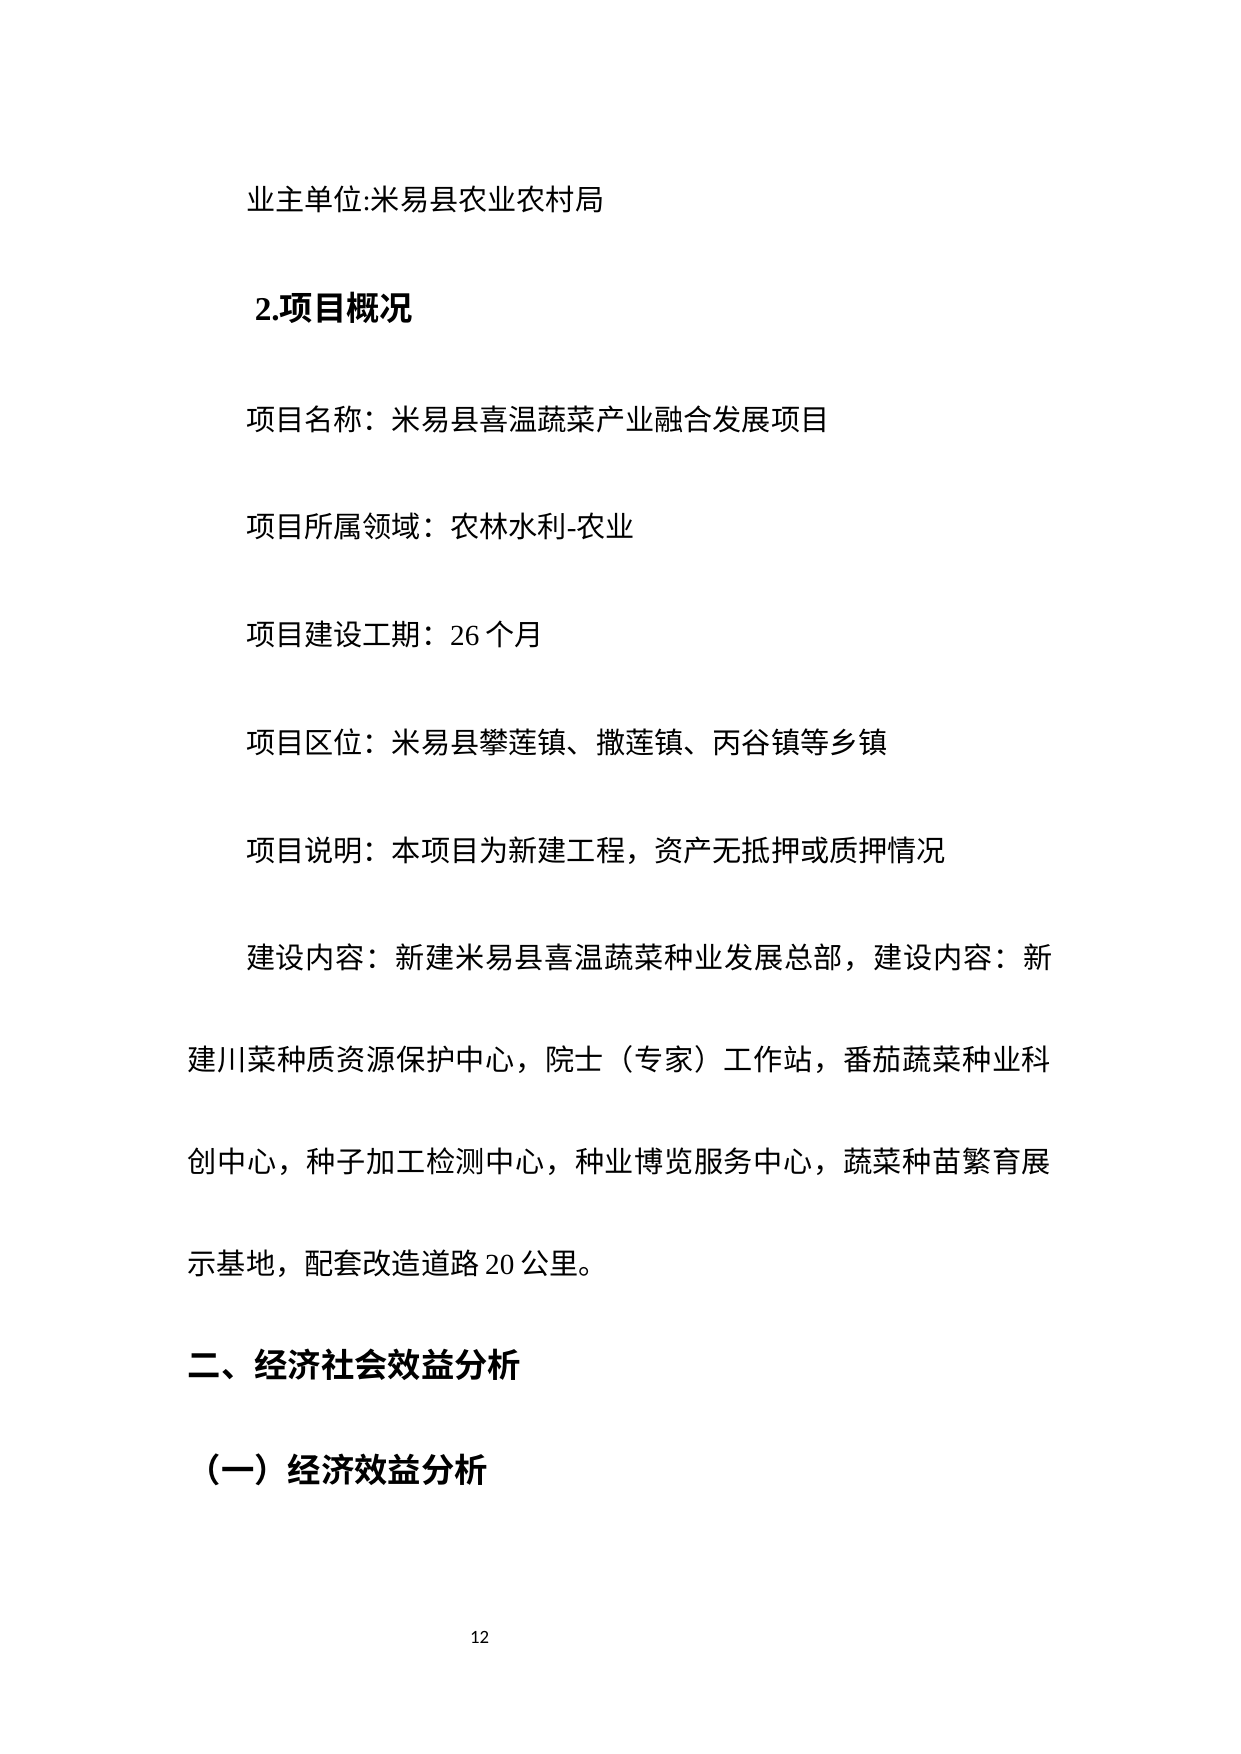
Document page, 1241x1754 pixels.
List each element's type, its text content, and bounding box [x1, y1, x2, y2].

text 项目所属领域：农林水利-农业 [187, 491, 1053, 559]
text 项目区位：米易县攀莲镇、撒莲镇、丙谷镇等乡镇 [187, 707, 1053, 774]
text 项目建设工期：26个月 [187, 599, 1053, 667]
text （一）经济效益分析 [187, 1434, 1053, 1502]
text 项目说明：本项目为新建工程，资产无抵押或质押情况 [187, 814, 1053, 882]
list 2.项目概况 [187, 271, 1053, 339]
text 建设内容：新建米易县喜温蔬菜种业发展总部，建设内容：新建川菜种质资源保护中心，院士（专家）工作站，番茄蔬菜种业科创中心，种子加工检测中心，种业博览服务中心，蔬菜种苗繁育展示基地，配套改造道路20公里。 [187, 922, 1053, 1296]
text 业主单位:米易县农业农村局 [187, 164, 1053, 232]
list 二、经济社会效益分析 [187, 1329, 1053, 1397]
text 项目名称：米易县喜温蔬菜产业融合发展项目 [187, 383, 1053, 451]
